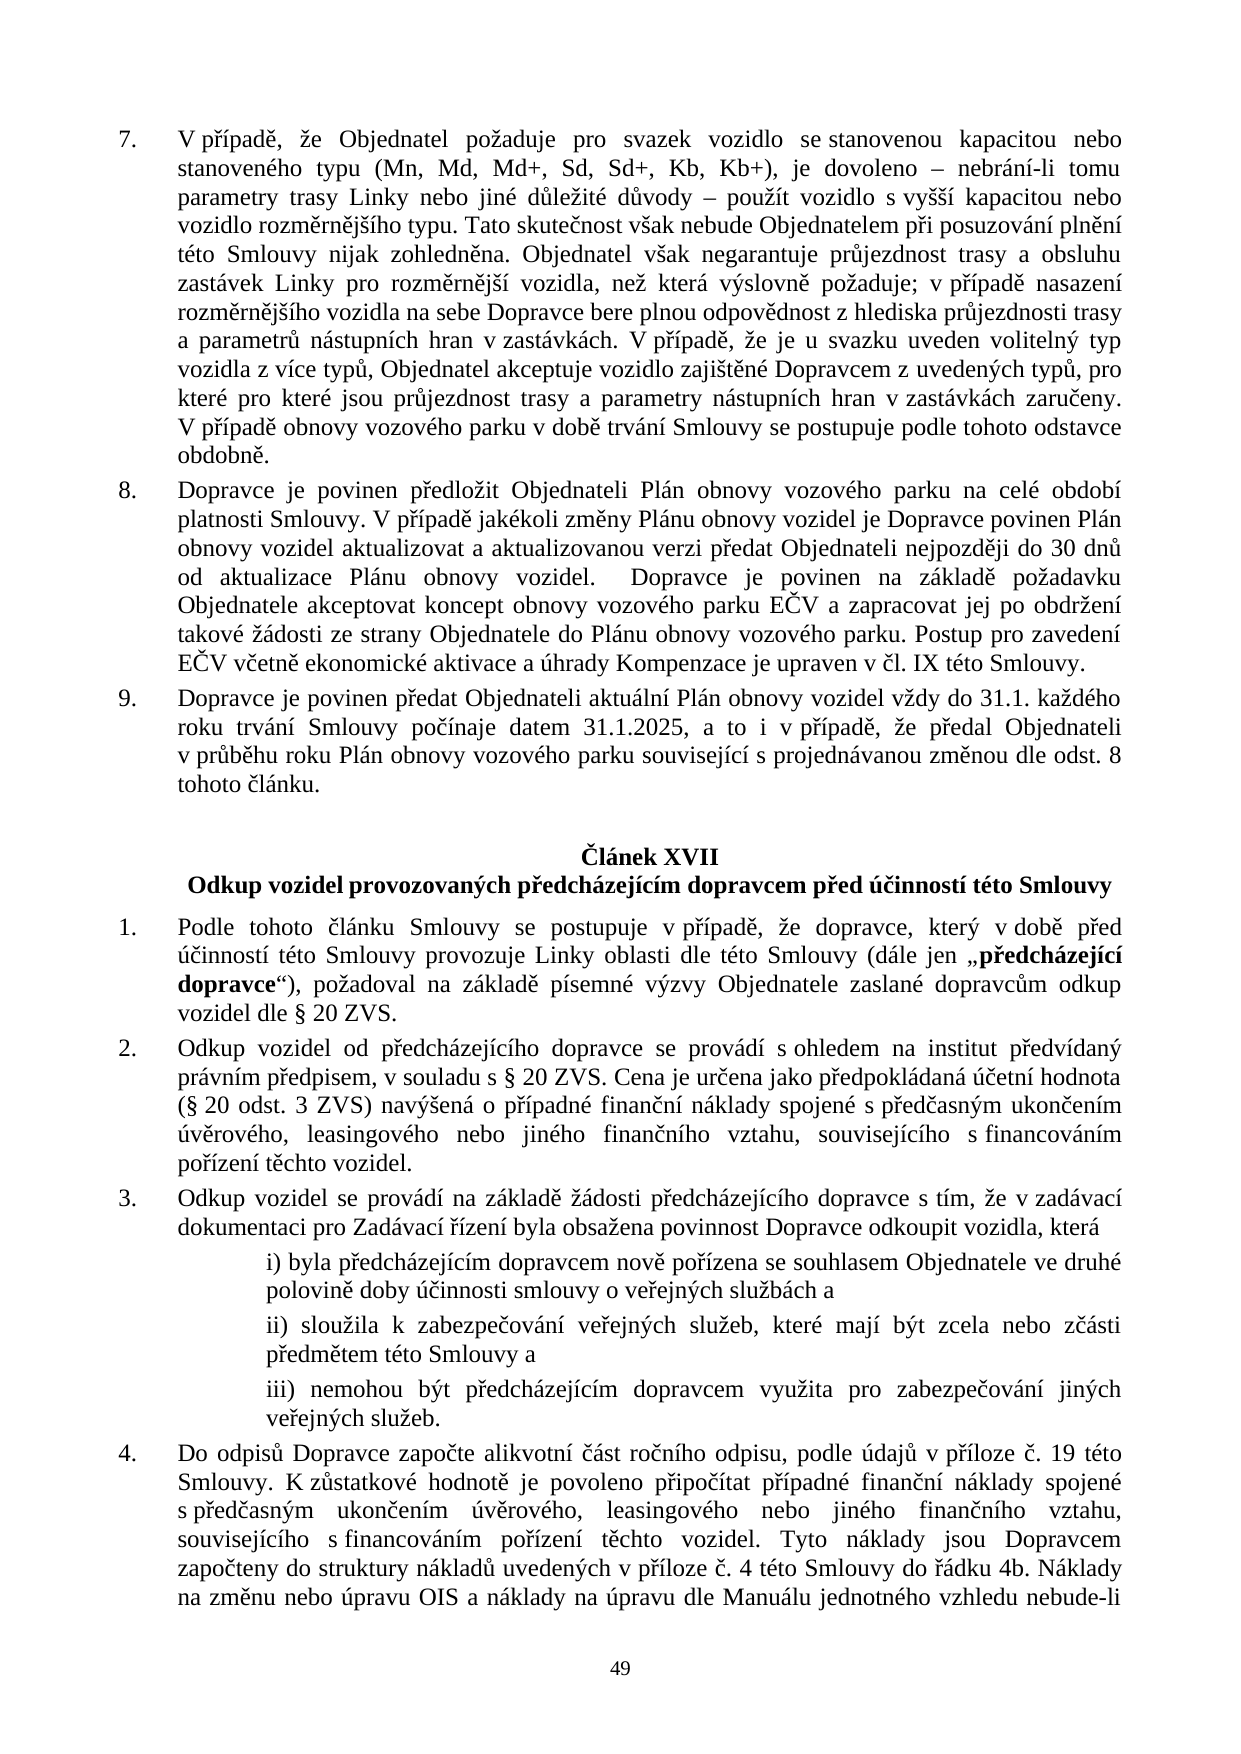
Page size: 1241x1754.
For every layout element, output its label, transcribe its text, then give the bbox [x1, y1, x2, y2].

list Odkup vozidel provozovaných předcházejícím dopravcem před účinností této Smlouvy [177, 870, 1122, 899]
list Dopravce je povinen předložit Objednateli Plán obnovy vozového parku na celé období platnosti Smlouvy. V případě jakékoli změny Plánu obnovy vozidel je Dopravce povinen Plán obnovy vozidel aktualizovat a aktualizovanou verzi předat Objednateli nejpozději do 30 dnů od aktualizace Plánu obnovy vozidel. Dopravce je povinen na základě požadavku Objednatele akceptovat koncept obnovy vozového parku EČV a zapracovat jej po obdržení takové žádosti ze strany Objednatele do Plánu obnovy vozového parku. Postup pro zavedení EČV včetně ekonomické aktivace a úhrady Kompenzace je upraven v čl. IX této Smlouvy. [118, 475, 1122, 677]
list Odkup vozidel se provádí na základě žádosti předcházejícího dopravce s tím, že v zadávací dokumentaci pro Zadávací řízení byla obsažena povinnost Dopravce odkoupit vozidla, která [118, 1183, 1122, 1240]
list Podle tohoto článku Smlouvy se postupuje v případě, že dopravce, který v době před účinností této Smlouvy provozuje Linky oblasti dle této Smlouvy (dále jen „předcházející dopravce“), požadoval na základě písemné výzvy Objednatele zaslané dopravcům odkup vozidel dle § 20 ZVS. [118, 912, 1122, 1027]
list iii) nemohou být předcházejícím dopravcem využita pro zabezpečování jiných veřejných služeb. [266, 1374, 1122, 1432]
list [118, 1438, 1122, 1610]
list ii) sloužila k zabezpečování veřejných služeb, které mají být zcela nebo zčásti předmětem této Smlouvy a [266, 1310, 1122, 1368]
list Odkup vozidel od předcházejícího dopravce se provádí s ohledem na institut předvídaný právním předpisem, v souladu s § 20 ZVS. Cena je určena jako předpokládaná účetní hodnota (§ 20 odst. 3 ZVS) navýšená o případné finanční náklady spojené s předčasným ukončením úvěrového, leasingového nebo jiného finančního vztahu, souvisejícího s financováním pořízení těchto vozidel. [118, 1033, 1122, 1177]
list Dopravce je povinen předat Objednateli aktuální Plán obnovy vozidel vždy do 31.1. každého roku trvání Smlouvy počínaje datem 31.1.2025, a to i v případě, že předal Objednateli v průběhu roku Plán obnovy vozového parku související s projednávanou změnou dle odst. 8 tohoto článku. [118, 683, 1122, 798]
text Článek XVII [177, 842, 1122, 870]
list V případě, že Objednatel požaduje pro svazek vozidlo se stanovenou kapacitou nebo stanoveného typu (Mn, Md, Md+, Sd, Sd+, Kb, Kb+), je dovoleno – nebrání-li tomu parametry trasy Linky nebo jiné důležité důvody – použít vozidlo s vyšší kapacitou nebo vozidlo rozměrnějšího typu. Tato skutečnost však nebude Objednatelem při posuzování plnění této Smlouvy nijak zohledněna. Objednatel však negarantuje průjezdnost trasy a obsluhu zastávek Linky pro rozměrnější vozidla, než která výslovně požaduje; v případě nasazení rozměrnějšího vozidla na sebe Dopravce bere plnou odpovědnost z hlediska průjezdnosti trasy a parametrů nástupních hran v zastávkách. V případě, že je u svazku uveden volitelný typ vozidla z více typů, Objednatel akceptuje vozidlo zajištěné Dopravcem z uvedených typů, pro které pro které jsou průjezdnost trasy a parametry nástupních hran v zastávkách zaručeny. V případě obnovy vozového parku v době trvání Smlouvy se postupuje podle tohoto odstavce obdobně. [118, 124, 1122, 469]
list i) byla předcházejícím dopravcem nově pořízena se souhlasem Objednatele ve druhé polovině doby účinnosti smlouvy o veřejných službách a [266, 1247, 1122, 1304]
